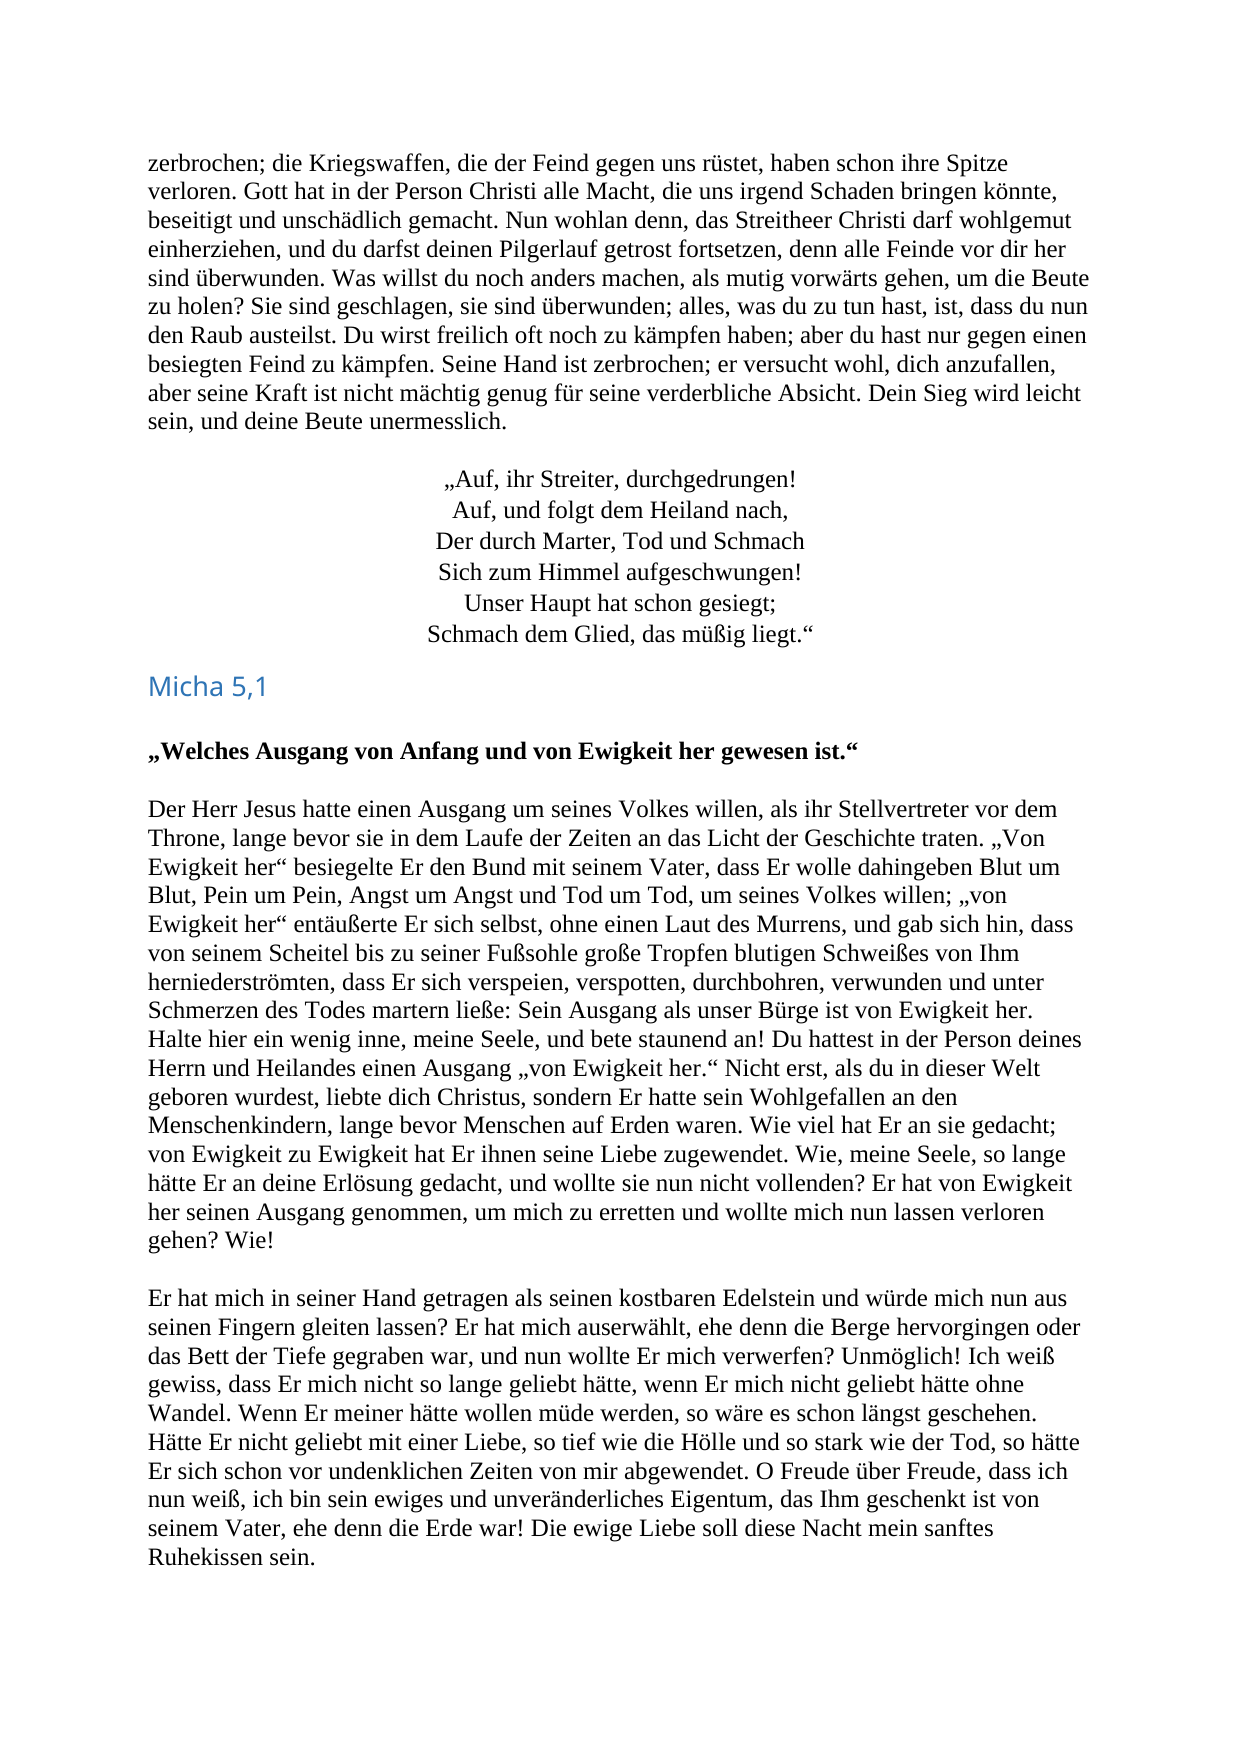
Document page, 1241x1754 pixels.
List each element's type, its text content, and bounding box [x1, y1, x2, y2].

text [148, 148, 1093, 435]
text „Welches Ausgang von Anfang und von Ewigkeit her gewesen ist.“ [148, 736, 1093, 765]
text „Auf, ihr Streiter, durchgedrungen! Auf, und folgt dem Heiland nach, Der durch Marter, Tod und Schmach Sich zum Himmel aufgeschwungen! Unser Haupt hat schon gesiegt; Schmach dem Glied, das müßig liegt.“ [148, 464, 1093, 648]
text Der Herr Jesus hatte einen Ausgang um seines Volkes willen, als ihr Stellvertreter vor dem Throne, lange bevor sie in dem Laufe der Zeiten an das Licht der Geschichte traten. „Von Ewigkeit her“ besiegelte Er den Bund mit seinem Vater, dass Er wolle dahingeben Blut um Blut, Pein um Pein, Angst um Angst und Tod um Tod, um seines Volkes willen; „von Ewigkeit her“ entäußerte Er sich selbst, ohne einen Laut des Murrens, und gab sich hin, dass von seinem Scheitel bis zu seiner Fußsohle große Tropfen blutigen Schweißes von Ihm herniederströmten, dass Er sich verspeien, verspotten, durchbohren, verwunden und unter Schmerzen des Todes martern ließe: Sein Ausgang als unser Bürge ist von Ewigkeit her. Halte hier ein wenig inne, meine Seele, und bete staunend an! Du hattest in der Person deines Herrn und Heilandes einen Ausgang „von Ewigkeit her.“ Nicht erst, als du in dieser Welt geboren wurdest, liebte dich Christus, sondern Er hatte sein Wohlgefallen an den Menschenkindern, lange bevor Menschen auf Erden waren. Wie viel hat Er an sie gedacht; von Ewigkeit zu Ewigkeit hat Er ihnen seine Liebe zugewendet. Wie, meine Seele, so lange hätte Er an deine Erlösung gedacht, und wollte sie nun nicht vollenden? Er hat von Ewigkeit her seinen Ausgang genommen, um mich zu erretten und wollte mich nun lassen verloren gehen? Wie! [148, 794, 1093, 1254]
subtitle Micha 5,1 [148, 667, 1093, 704]
text Er hat mich in seiner Hand getragen als seinen kostbaren Edelstein und würde mich nun aus seinen Fingern gleiten lassen? Er hat mich auserwählt, ehe denn die Berge hervorgingen oder das Bett der Tiefe gegraben war, und nun wollte Er mich verwerfen? Unmöglich! Ich weiß gewiss, dass Er mich nicht so lange geliebt hätte, wenn Er mich nicht geliebt hätte ohne Wandel. Wenn Er meiner hätte wollen müde werden, so wäre es schon längst geschehen. Hätte Er nicht geliebt mit einer Liebe, so tief wie die Hölle und so stark wie der Tod, so hätte Er sich schon vor undenklichen Zeiten von mir abgewendet. O Freude über Freude, dass ich nun weiß, ich bin sein ewiges und unveränderliches Eigentum, das Ihm geschenkt ist von seinem Vater, ehe denn die Erde war! Die ewige Liebe soll diese Nacht mein sanftes Ruhekissen sein. [148, 1283, 1093, 1571]
